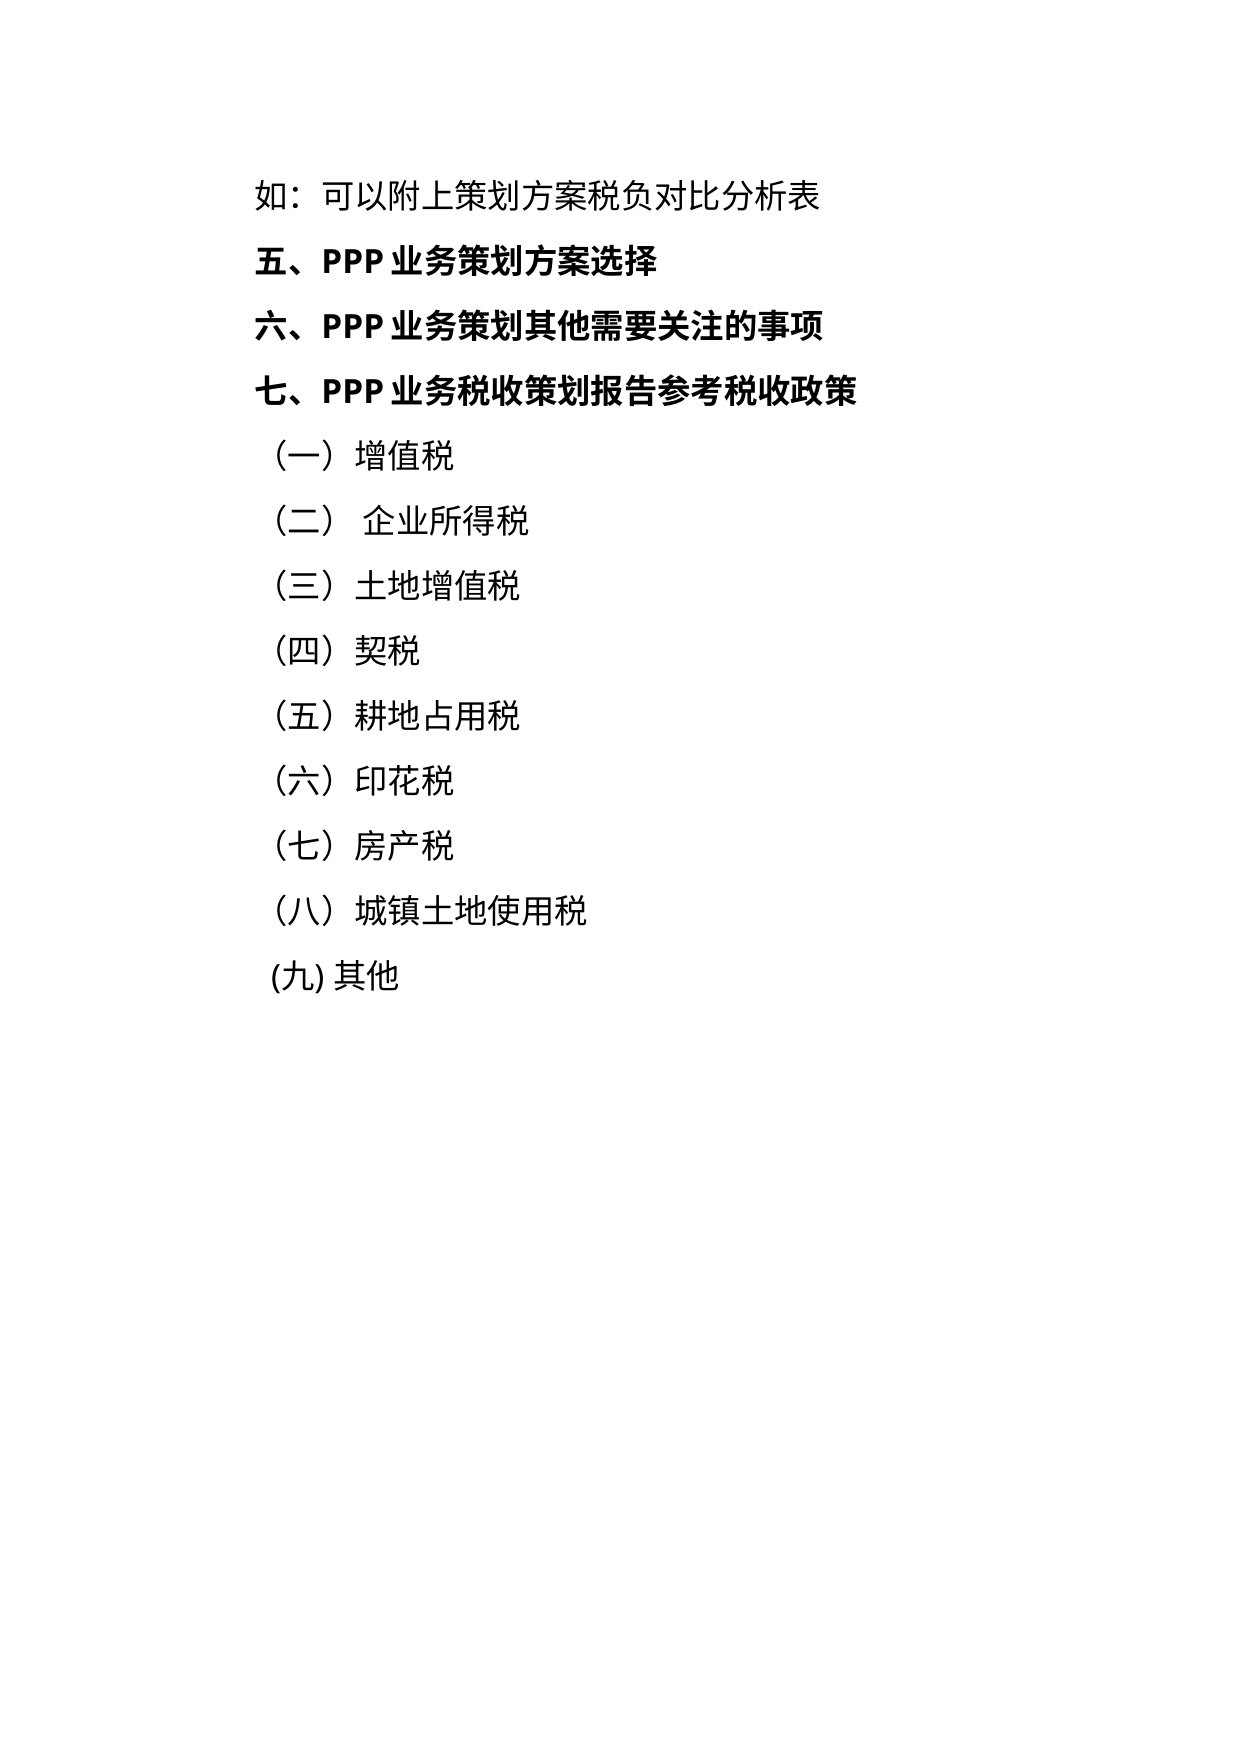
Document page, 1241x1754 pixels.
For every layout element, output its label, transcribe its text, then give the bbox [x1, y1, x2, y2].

text （二） 企业所得税 [187, 487, 1053, 552]
text （七）房产税 [187, 812, 1053, 877]
text （四）契税 [187, 617, 1053, 682]
text (九) 其他 [187, 942, 1053, 1007]
text 六、PPP业务策划其他需要关注的事项 [187, 292, 1053, 357]
text 七、PPP业务税收策划报告参考税收政策 [187, 357, 1053, 422]
text （三）土地增值税 [187, 552, 1053, 617]
text （六）印花税 [187, 747, 1053, 812]
text （一）增值税 [187, 422, 1053, 487]
text （五）耕地占用税 [187, 682, 1053, 747]
text 五、PPP业务策划方案选择 [187, 227, 1053, 292]
text （八）城镇土地使用税 [187, 877, 1053, 942]
text 如：可以附上策划方案税负对比分析表 [187, 162, 1053, 227]
